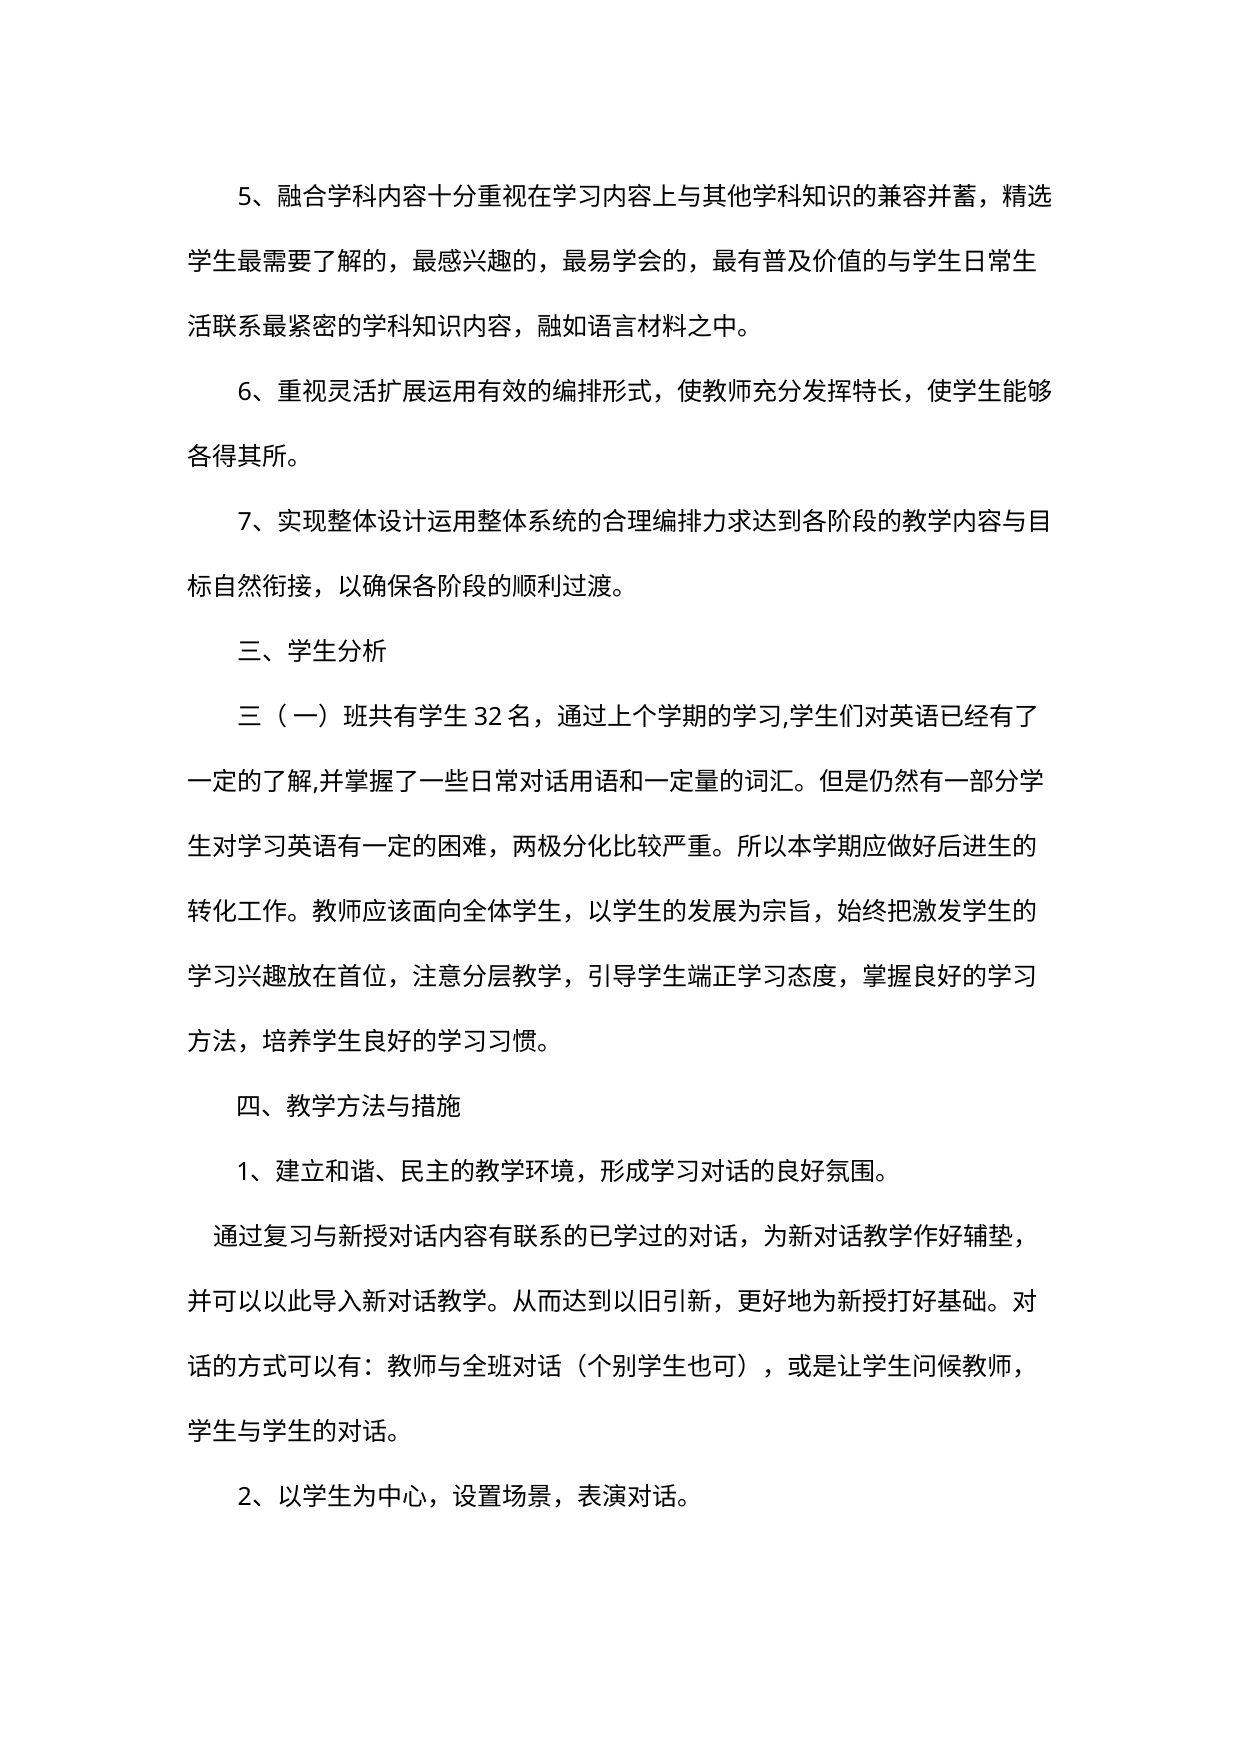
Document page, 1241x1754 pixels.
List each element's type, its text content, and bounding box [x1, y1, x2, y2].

text 四、教学方法与措施 [187, 1072, 1053, 1137]
text 1、建立和谐、民主的教学环境，形成学习对话的良好氛围。 [187, 1137, 1053, 1202]
text 2、以学生为中心，设置场景，表演对话。 [187, 1462, 1053, 1527]
text 通过复习与新授对话内容有联系的已学过的对话，为新对话教学作好辅垫，并可以以此导入新对话教学。从而达到以旧引新，更好地为新授打好基础。对话的方式可以有：教师与全班对话（个别学生也可），或是让学生问候教师，学生与学生的对话。 [187, 1202, 1053, 1462]
text 6、重视灵活扩展运用有效的编排形式，使教师充分发挥特长，使学生能够各得其所。 [187, 357, 1053, 487]
text 三（ 一）班共有学生 32名，通过上个学期的学习,学生们对英语已经有了一定的了解,并掌握了一些日常对话用语和一定量的词汇。但是仍然有一部分学生对学习英语有一定的困难，两极分化比较严重。所以本学期应做好后进生的转化工作。教师应该面向全体学生，以学生的发展为宗旨，始终把激发学生的学习兴趣放在首位，注意分层教学，引导学生端正学习态度，掌握良好的学习方法，培养学生良好的学习习惯。 [187, 682, 1053, 1072]
text 三、学生分析 [187, 617, 1053, 682]
text 5、融合学科内容十分重视在学习内容上与其他学科知识的兼容并蓄，精选学生最需要了解的，最感兴趣的，最易学会的，最有普及价值的与学生日常生活联系最紧密的学科知识内容，融如语言材料之中。 [187, 162, 1053, 357]
text 7、实现整体设计运用整体系统的合理编排力求达到各阶段的教学内容与目标自然衔接，以确保各阶段的顺利过渡。 [187, 487, 1053, 617]
